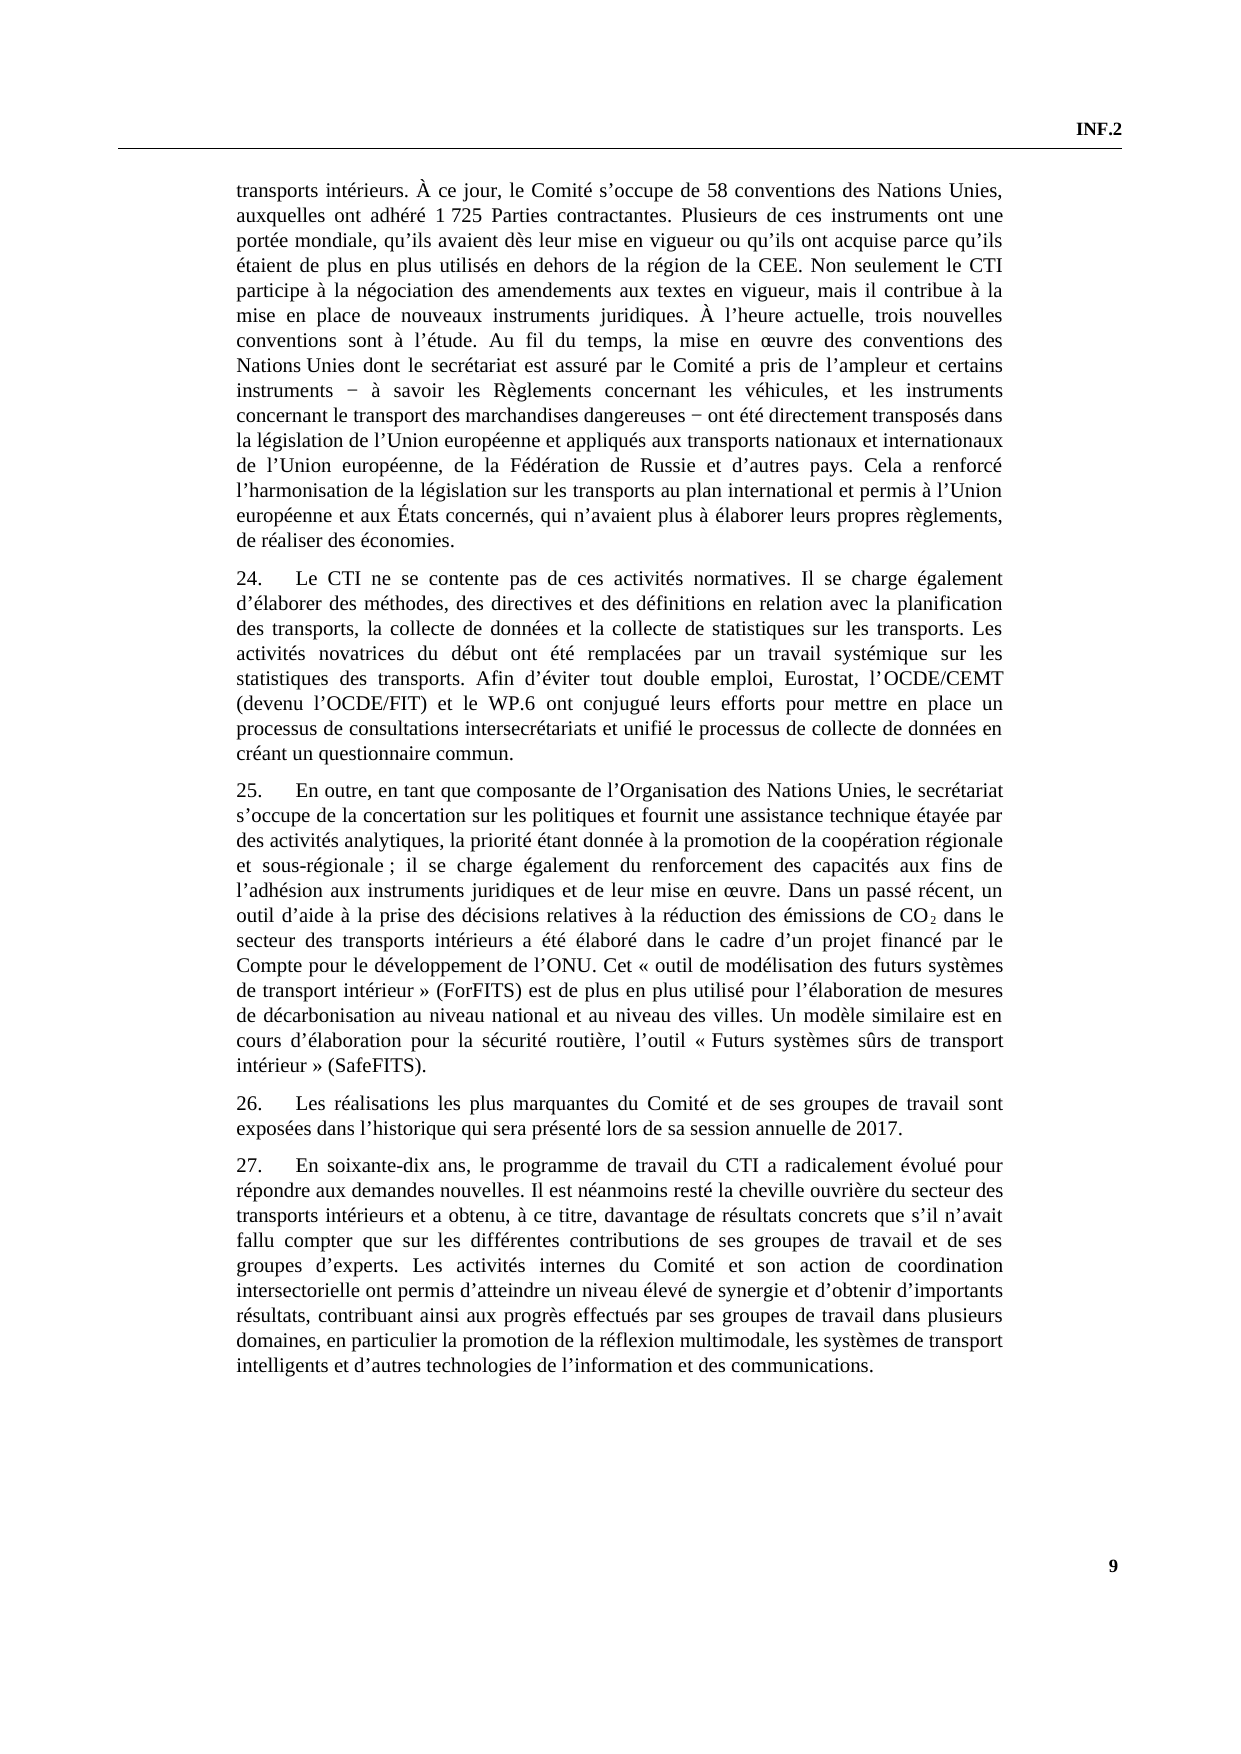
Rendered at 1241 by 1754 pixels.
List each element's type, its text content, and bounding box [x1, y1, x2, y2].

list En outre, en tant que composante de l’Organisation des Nations Unies, le secrétariat s’occupe de la concertation sur les politiques et fournit une assistance technique étayée par des activités analytiques, la priorité étant donnée à la promotion de la coopération régionale et sous-régionale ; il se charge également du renforcement des capacités aux fins de l’adhésion aux instruments juridiques et de leur mise en œuvre. Dans un passé récent, un outil d’aide à la prise des décisions relatives à la réduction des émissions de CO2 dans le secteur des transports intérieurs a été élaboré dans le cadre d’un projet financé par le Compte pour le développement de l’ONU. Cet « outil de modélisation des futurs systèmes de transport intérieur » (ForFITS) est de plus en plus utilisé pour l’élaboration de mesures de décarbonisation au niveau national et au niveau des villes. Un modèle similaire est en cours d’élaboration pour la sécurité routière, l’outil « Futurs systèmes sûrs de transport intérieur » (SafeFITS). [236, 777, 1004, 1077]
list Le CTI ne se contente pas de ces activités normatives. Il se charge également d’élaborer des méthodes, des directives et des définitions en relation avec la planification des transports, la collecte de données et la collecte de statistiques sur les transports. Les activités novatrices du début ont été remplacées par un travail systémique sur les statistiques des transports. Afin d’éviter tout double emploi, Eurostat, l’OCDE/CEMT (devenu l’OCDE/FIT) et le WP.6 ont conjugué leurs efforts pour mettre en place un processus de consultations intersecrétariats et unifié le processus de collecte de données en créant un questionnaire commun. [236, 565, 1004, 765]
list En soixante-dix ans, le programme de travail du CTI a radicalement évolué pour répondre aux demandes nouvelles. Il est néanmoins resté la cheville ouvrière du secteur des transports intérieurs et a obtenu, à ce titre, davantage de résultats concrets que s’il n’avait fallu compter que sur les différentes contributions de ses groupes de travail et de ses groupes d’experts. Les activités internes du Comité et son action de coordination intersectorielle ont permis d’atteindre un niveau élevé de synergie et d’obtenir d’importants résultats, contribuant ainsi aux progrès effectués par ses groupes de travail dans plusieurs domaines, en particulier la promotion de la réflexion multimodale, les systèmes de transport intelligents et d’autres technologies de l’information et des communications. [236, 1152, 1004, 1377]
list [236, 177, 1004, 552]
list Les réalisations les plus marquantes du Comité et de ses groupes de travail sont exposées dans l’historique qui sera présenté lors de sa session annuelle de 2017. [236, 1090, 1004, 1140]
